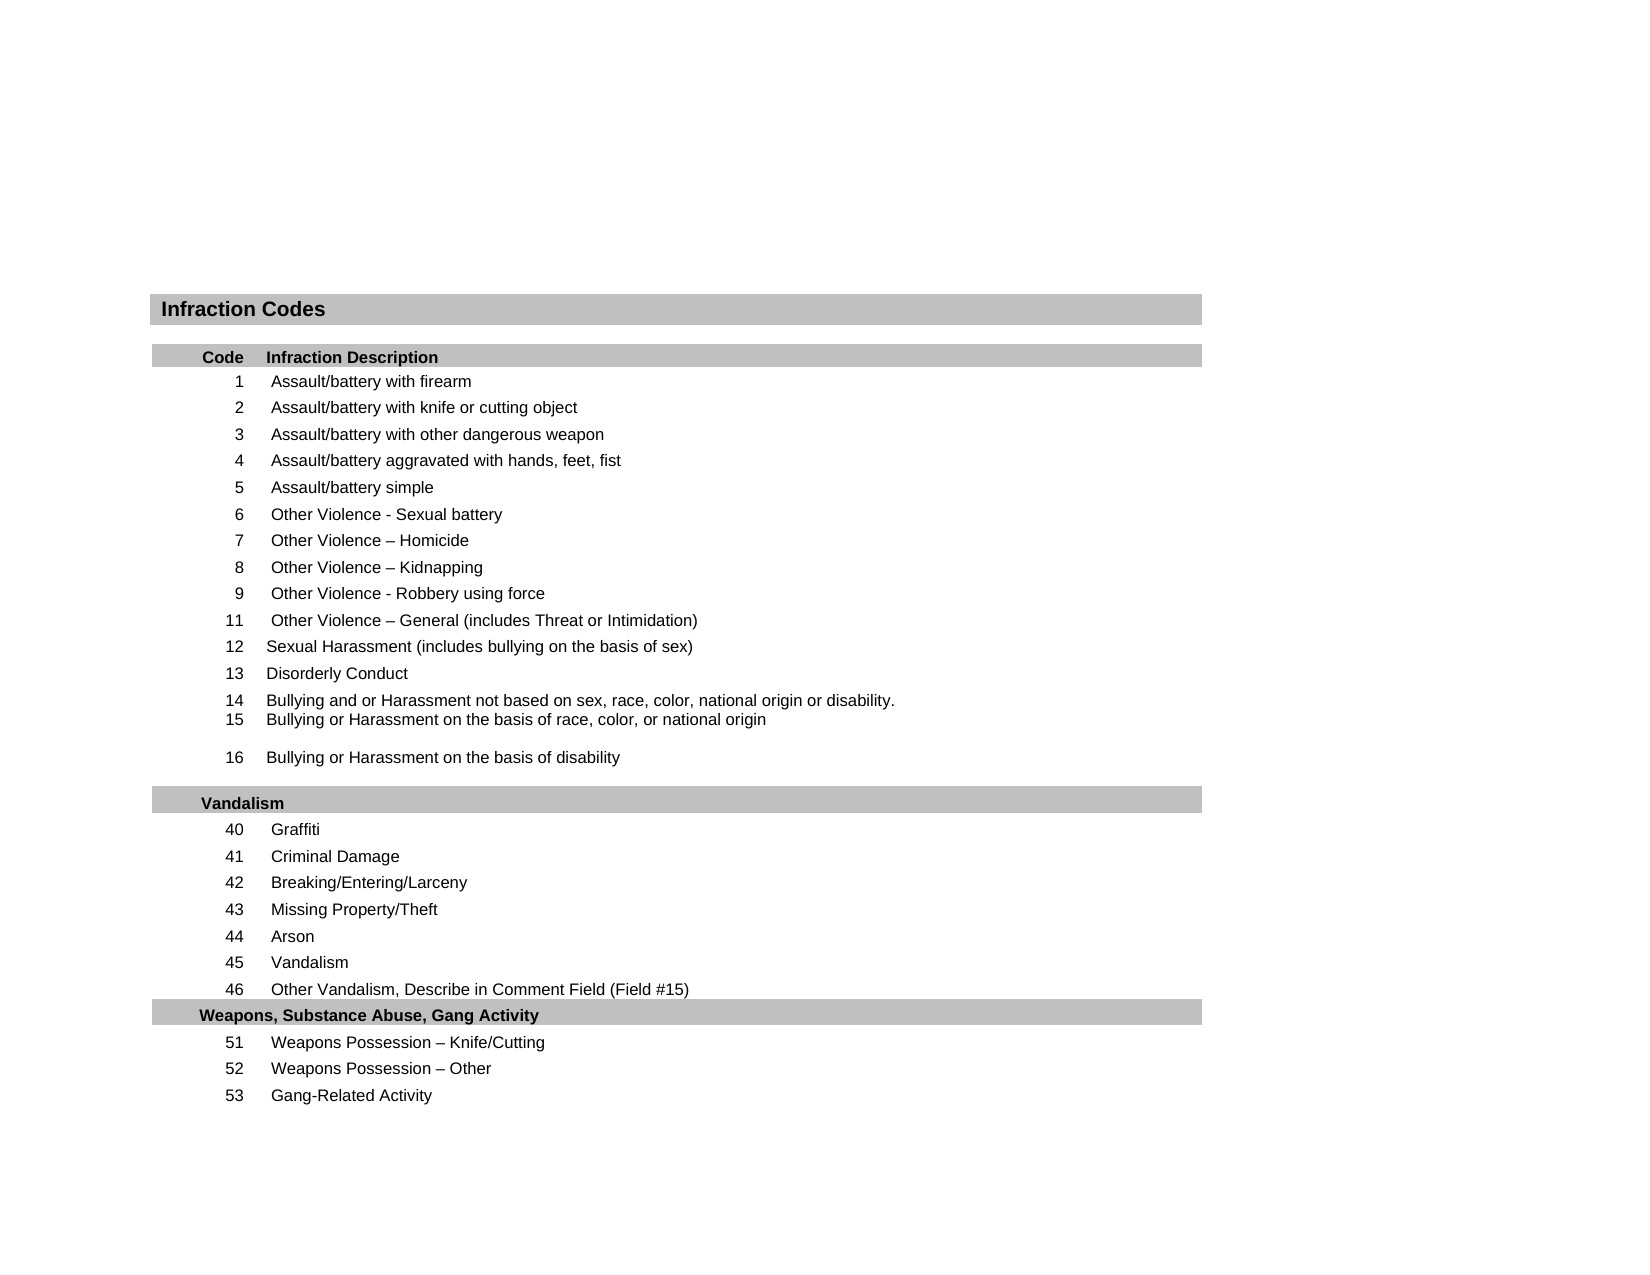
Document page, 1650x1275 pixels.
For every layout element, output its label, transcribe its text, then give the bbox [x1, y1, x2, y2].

table_cell Arson [255, 919, 1202, 946]
table_cell 45 [152, 946, 255, 972]
table_cell 51 [152, 1025, 255, 1052]
table_cell Vandalism [152, 786, 1202, 813]
table_cell 3 [152, 417, 255, 444]
table_cell Graffiti [255, 813, 1202, 839]
table_cell Other Violence - Robbery using force [255, 577, 1202, 603]
table_cell 7 [152, 524, 255, 550]
table_cell 46 [152, 972, 255, 999]
table_cell Vandalism [255, 946, 1202, 972]
table_cell Bullying or Harassment on the basis of disability [255, 748, 1202, 786]
table_cell 40 [152, 813, 255, 839]
table_cell 1 [152, 367, 255, 391]
table_header Code [152, 344, 255, 367]
table_cell Other Vandalism, Describe in Comment Field (Field #15) [255, 972, 1202, 999]
table_cell 9 [152, 577, 255, 603]
table_cell Sexual Harassment (includes bullying on the basis of sex) [255, 630, 1202, 656]
table_cell 13 [152, 656, 255, 683]
table_cell 44 [152, 919, 255, 946]
table_cell 11 [152, 603, 255, 630]
table_cell Other Violence – Homicide [255, 524, 1202, 550]
table_cell 43 [152, 893, 255, 919]
table_header Infraction Description [255, 344, 1202, 367]
table_header Infraction Codes [150, 294, 1202, 325]
table_cell Bullying and or Harassment not based on sex, race, color, national origin or disability. [255, 683, 1202, 709]
table_cell Breaking/Entering/Larceny [255, 866, 1202, 892]
table_cell Gang-Related Activity [255, 1078, 1202, 1105]
table_cell 14 [152, 683, 255, 709]
table_cell 53 [152, 1078, 255, 1105]
table_cell 42 [152, 866, 255, 892]
table_cell 5 [152, 470, 255, 497]
table_cell 52 [152, 1052, 255, 1078]
table_cell Criminal Damage [255, 839, 1202, 866]
table_cell 16 [152, 748, 255, 786]
table_cell Weapons Possession – Knife/Cutting [255, 1025, 1202, 1052]
table_cell Weapons, Substance Abuse, Gang Activity [152, 999, 1202, 1025]
table_cell Disorderly Conduct [255, 656, 1202, 683]
table_cell Missing Property/Theft [255, 893, 1202, 919]
table_cell Weapons Possession – Other [255, 1052, 1202, 1078]
table_cell 4 [152, 444, 255, 470]
table_cell Assault/battery with other dangerous weapon [255, 417, 1202, 444]
table_cell 6 [152, 497, 255, 523]
table_cell 8 [152, 550, 255, 577]
table_cell 2 [152, 391, 255, 417]
table_cell Bullying or Harassment on the basis of race, color, or national origin [255, 710, 1202, 748]
table_cell Other Violence – Kidnapping [255, 550, 1202, 577]
table_cell 12 [152, 630, 255, 656]
table_cell Assault/battery aggravated with hands, feet, fist [255, 444, 1202, 470]
table_cell Assault/battery with knife or cutting object [255, 391, 1202, 417]
table_cell Other Violence – General (includes Threat or Intimidation) [255, 603, 1202, 630]
table_cell 41 [152, 839, 255, 866]
table_cell Other Violence - Sexual battery [255, 497, 1202, 523]
table_cell 15 [152, 710, 255, 748]
table_cell Assault/battery with firearm [255, 367, 1202, 391]
table_cell Assault/battery simple [255, 470, 1202, 497]
